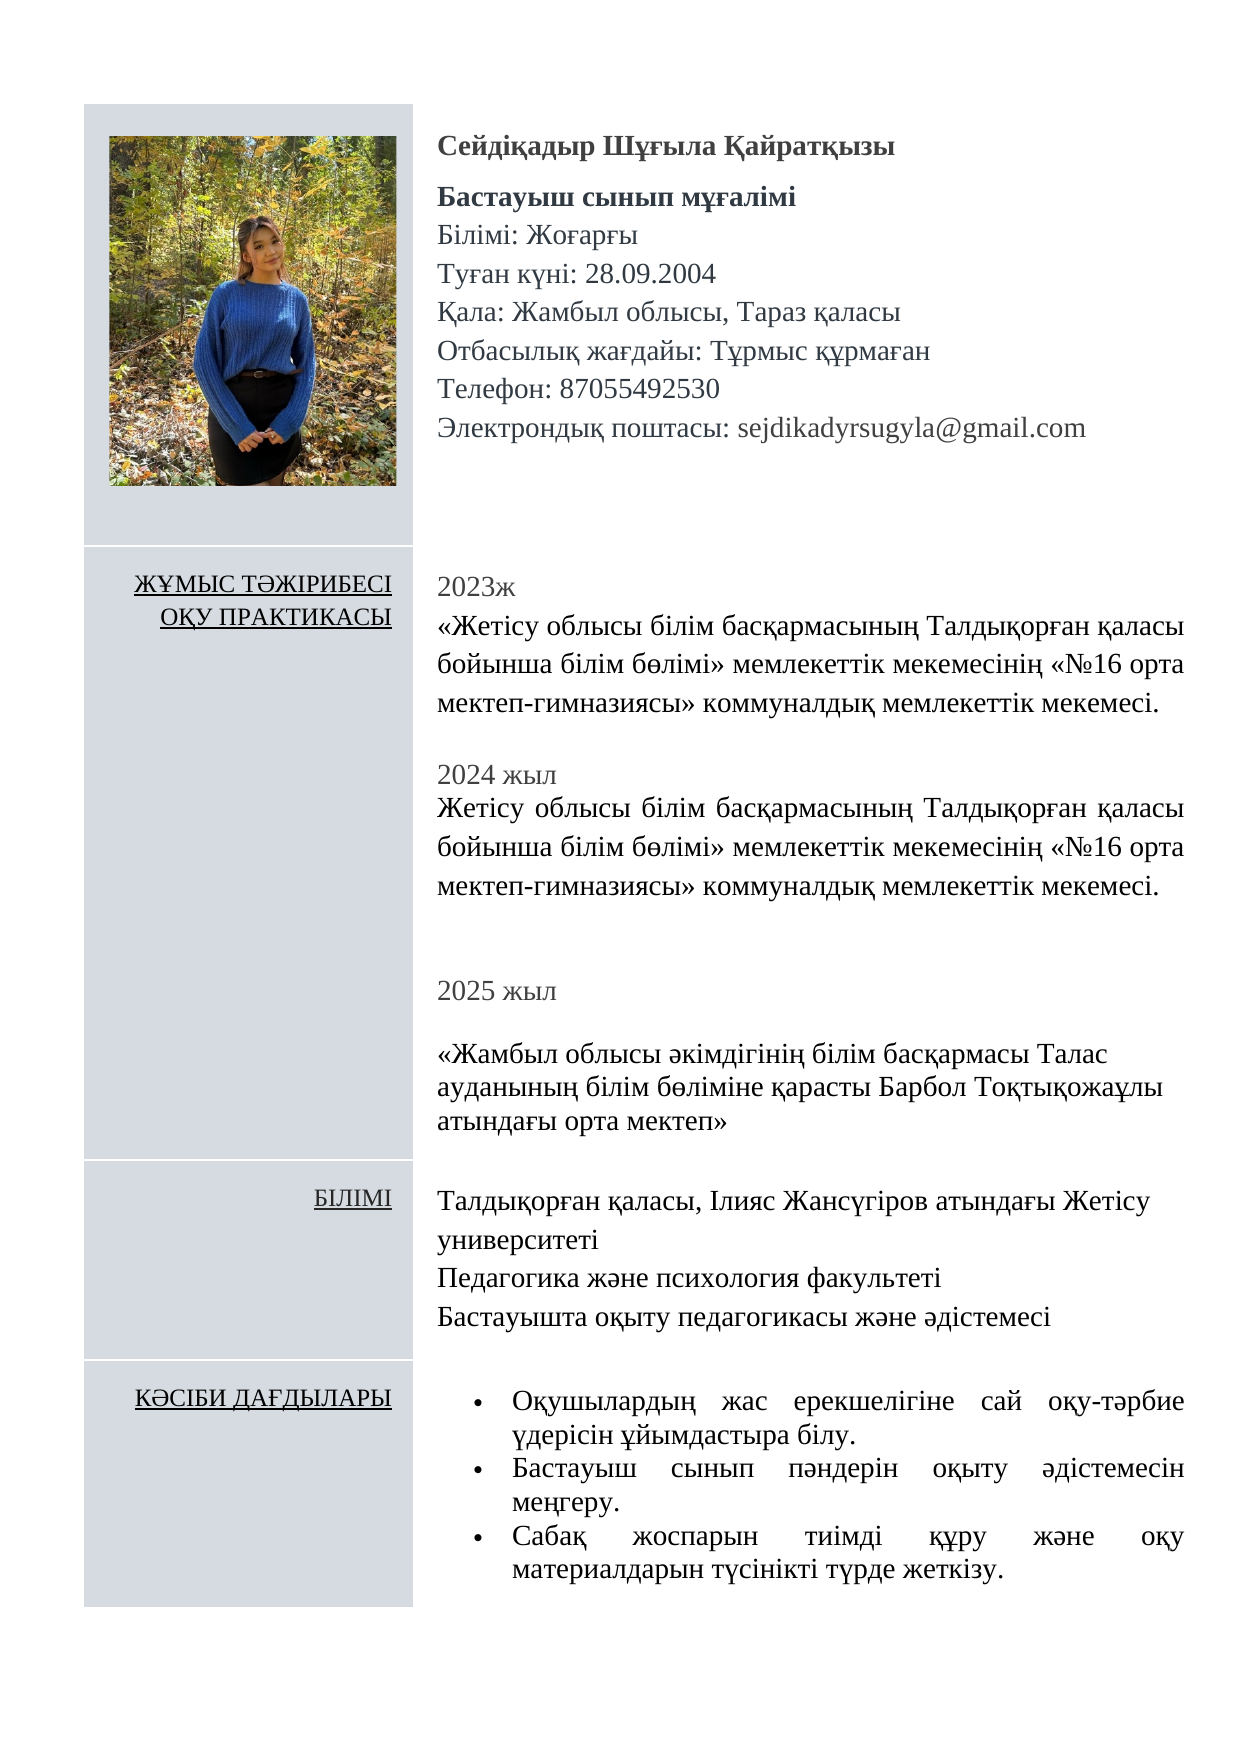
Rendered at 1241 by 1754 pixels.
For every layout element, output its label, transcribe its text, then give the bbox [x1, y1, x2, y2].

table_cell 2023ж «Жетісу облысы білім басқармасының Талдықорған қаласы бойынша білім бөлімі» мемлекеттік мекемесінің «№16 орта мектеп-гимназиясы» коммуналдық мемлекеттік мекемесі. 2024 жыл Жетісу облысы білім басқармасының Талдықорған қаласы бойынша білім бөлімі» мемлекеттік мекемесінің «№16 орта мектеп-гимназиясы» коммуналдық мемлекеттік мекемесі. 2025 жыл «Жамбыл облысы әкімдігінің білім басқармасы Талас ауданының білім бөліміне қарасты Барбол Тоқтықожаұлы атындағы орта мектеп» [415, 547, 1206, 1159]
table_cell БІЛІМІ [84, 1161, 413, 1359]
table_cell КӘСІБИ ДАҒДЫЛАРЫ [84, 1361, 413, 1607]
table_header [84, 104, 413, 545]
table_cell ЖҰМЫС ТӘЖІРИБЕСІ ОҚУ ПРАКТИКАСЫ [84, 547, 413, 1159]
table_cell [415, 1361, 1206, 1607]
picture [109, 136, 397, 486]
table_cell Талдықорған қаласы, Ілияс Жансүгіров атындағы Жетісу университеті Педагогика және психология факультеті Бастауышта оқыту педагогикасы және әдістемесі [415, 1161, 1206, 1359]
table_header Сейдіқадыр Шұғыла Қайратқызы Бастауыш сынып мұғалімі Білімі: Жоғарғы Туған күні: 28.09.2004 Қала: Жамбыл облысы, Тараз қаласы Отбасылық жағдайы: Тұрмыс құрмаған Телефон: 87055492530 Электрондық поштасы: sejdikadyrsugyla@gmail.com [415, 106, 1206, 545]
